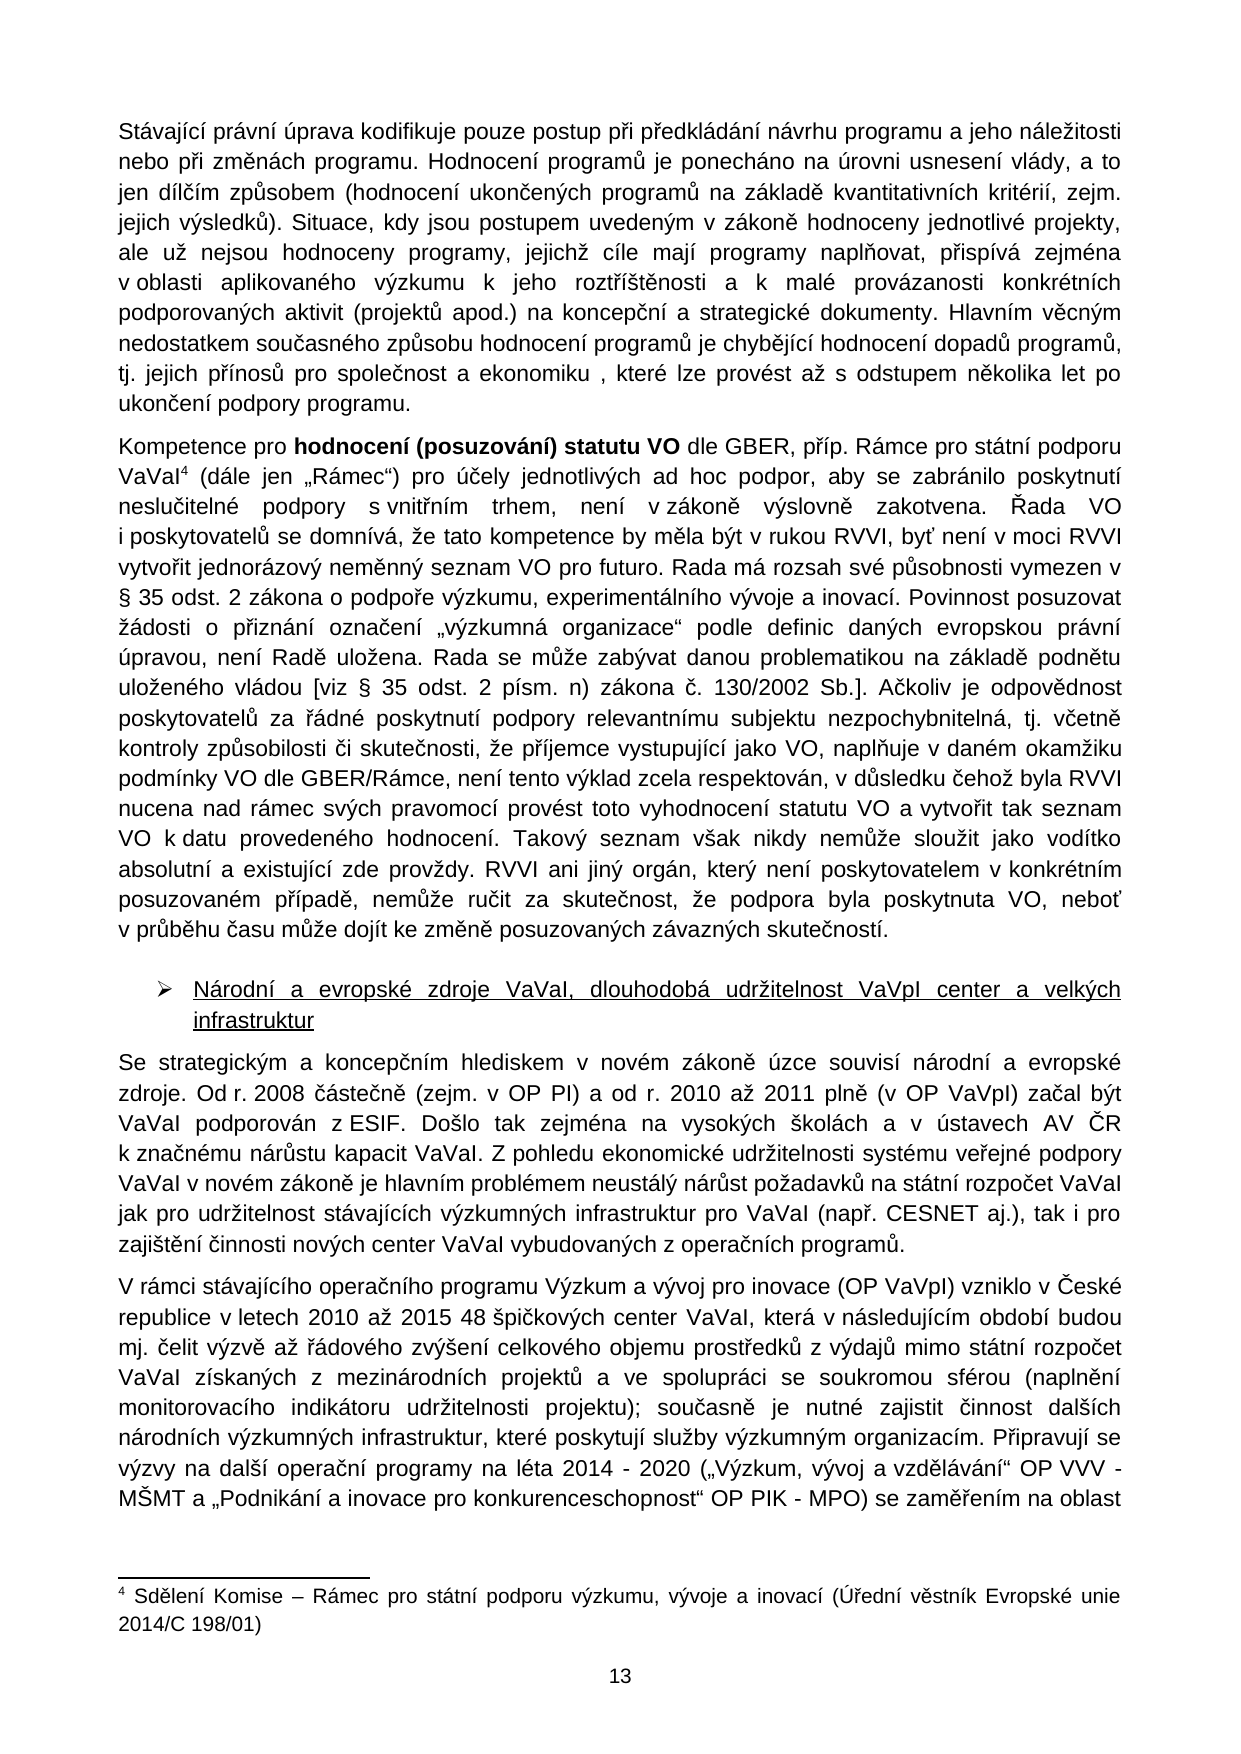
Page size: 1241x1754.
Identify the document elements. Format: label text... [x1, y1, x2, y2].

text Stávající právní úprava kodifikuje pouze postup při předkládání návrhu programu a jeho náležitosti nebo při změnách programu. Hodnocení programů je ponecháno na úrovni usnesení vlády, a to jen dílčím způsobem (hodnocení ukončených programů na základě kvantitativních kritérií, zejm. jejich výsledků). Situace, kdy jsou postupem uvedeným v zákoně hodnoceny jednotlivé projekty, ale už nejsou hodnoceny programy, jejichž cíle mají programy naplňovat, přispívá zejména v oblasti aplikovaného výzkumu k jeho roztříštěnosti a k malé provázanosti konkrétních podporovaných aktivit (projektů apod.) na koncepční a strategické dokumenty. Hlavním věcným nedostatkem současného způsobu hodnocení programů je chybějící hodnocení dopadů programů, tj. jejich přínosů pro společnost a ekonomiku , které lze provést až s odstupem několika let po ukončení podpory programu. [118, 118, 1122, 416]
text Se strategickým a koncepčním hlediskem v novém zákoně úzce souvisí národní a evropské zdroje. Od r. 2008 částečně (zejm. v OP PI) a od r. 2010 až 2011 plně (v OP VaVpI) začal být VaVaI podporován z ESIF. Došlo tak zejména na vysokých školách a v ústavech AV ČR k značnému nárůstu kapacit VaVaI. Z pohledu ekonomické udržitelnosti systému veřejné podpory VaVaI v novém zákoně je hlavním problémem neustálý nárůst požadavků na státní rozpočet VaVaI jak pro udržitelnost stávajících výzkumných infrastruktur pro VaVaI (např. CESNET aj.), tak i pro zajištění činnosti nových center VaVaI vybudovaných z operačních programů. [118, 1049, 1122, 1257]
text Kompetence pro hodnocení (posuzování) statutu VO dle GBER, příp. Rámce pro státní podporu VaVaI (dále jen „Rámec“) pro účely jednotlivých ad hoc podpor, aby se zabránilo poskytnutí neslučitelné podpory s vnitřním trhem, není v zákoně výslovně zakotvena. Řada VO i poskytovatelů se domnívá, že tato kompetence by měla být v rukou RVVI, byť není v moci RVVI vytvořit jednorázový neměnný seznam VO pro futuro. Rada má rozsah své působnosti vymezen v § 35 odst. 2 zákona o podpoře výzkumu, experimentálního vývoje a inovací. Povinnost posuzovat žádosti o přiznání označení „výzkumná organizace“ podle definic daných evropskou právní úpravou, není Radě uložena. Rada se může zabývat danou problematikou na základě podnětu uloženého vládou [viz § 35 odst. 2 písm. n) zákona č. 130/2002 Sb.]. Ačkoliv je odpovědnost poskytovatelů za řádné poskytnutí podpory relevantnímu subjektu nezpochybnitelná, tj. včetně kontroly způsobilosti či skutečnosti, že příjemce vystupující jako VO, naplňuje v daném okamžiku podmínky VO dle GBER/Rámce, není tento výklad zcela respektován, v důsledku čehož byla RVVI nucena nad rámec svých pravomocí provést toto vyhodnocení statutu VO a vytvořit tak seznam VO k datu provedeného hodnocení. Takový seznam však nikdy nemůže sloužit jako vodítko absolutní a existující zde provždy. RVVI ani jiný orgán, který není poskytovatelem v konkrétním posuzovaném případě, nemůže ručit za skutečnost, že podpora byla poskytnuta VO, neboť v průběhu času může dojít ke změně posuzovaných závazných skutečností. [118, 433, 1122, 942]
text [118, 1273, 1122, 1511]
list Národní a evropské zdroje VaVaI, dlouhodobá udržitelnost VaVpI center a velkých infrastruktur [156, 976, 1122, 1033]
